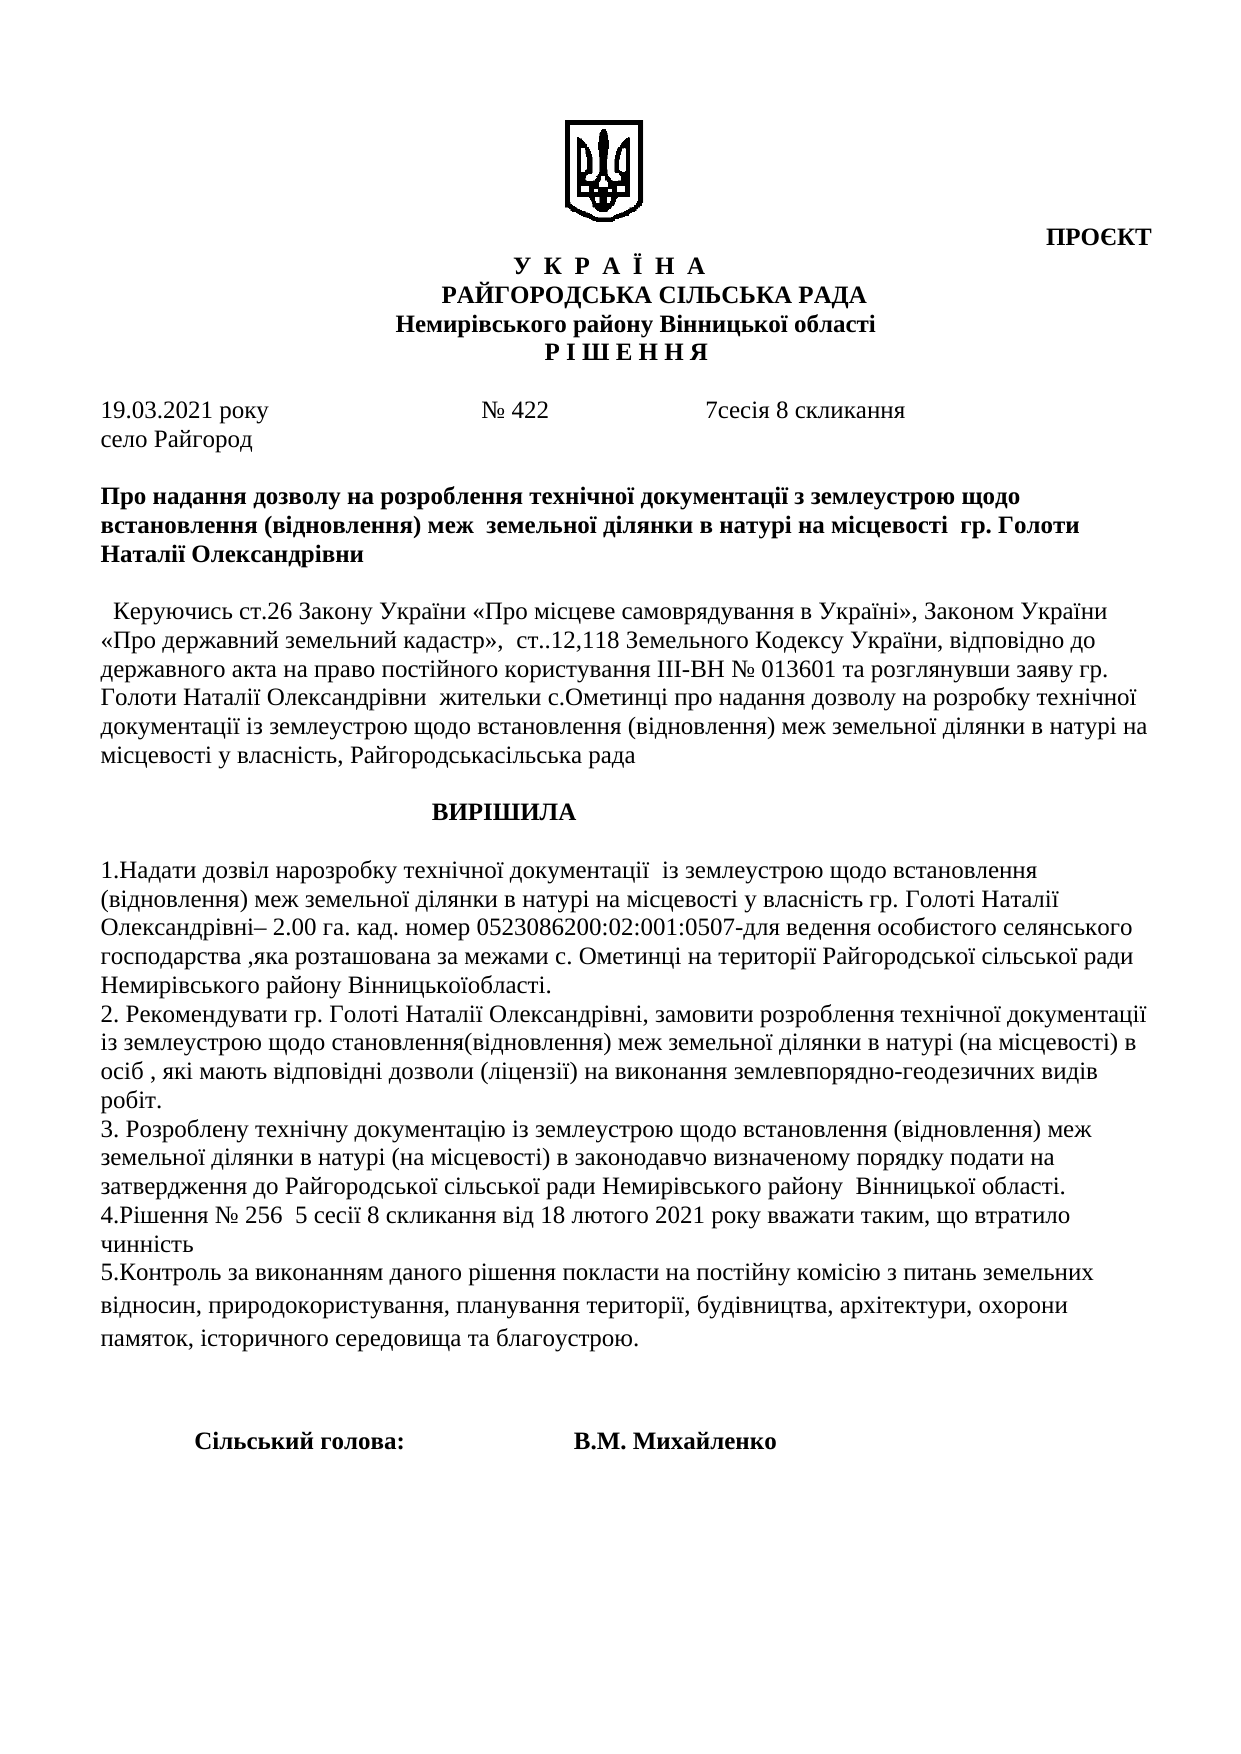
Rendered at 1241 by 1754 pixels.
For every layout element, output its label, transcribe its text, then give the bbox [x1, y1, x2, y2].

text 19.03.2021 року № 422 7cесія 8 скликання [100, 395, 1152, 424]
text село Райгород [100, 424, 1152, 452]
text Керуючись ст.26 Закону України «Про місцеве самоврядування в Україні», Законом України «Про державний земельний кадастр», ст..12,118 Земельного Кодексу України, відповідно до державного акта на право постійного користування ІІІ-ВН № 013601 та розглянувши заяву гр. Голоти Наталії Олександрівни жительки с.Ометинці про надання дозволу на розробку технічної документації із землеустрою щодо встановлення (відновлення) меж земельної ділянки в натурі на місцевості у власність, Райгородськасільська рада [100, 596, 1152, 769]
text 5.Контроль за виконанням даного рішення покласти на постійну комісію з питань земельних відносин, природокористування, планування території, будівництва, архітектури, охорони памяток, історичного середовища та благоустрою. [100, 1257, 1152, 1352]
text ПРОЄКТ [100, 117, 1152, 251]
text 3. Розроблену технічну документацію із землеустрою щодо встановлення (відновлення) меж земельної ділянки в натурі (на місцевості) в законодавчо визначеному порядку подати на затвердження до Райгородської сільської ради Немирівського району Вінницької області. 4.Рішення № 256 5 сесії 8 скликання від 18 лютого 2021 року вважати таким, що втратило чинність [100, 1114, 1152, 1257]
text У К Р А Ї Н А [100, 251, 1152, 280]
text Р І Ш Е Н Н Я [100, 337, 1152, 366]
picture [563, 117, 644, 223]
text Про надання дозволу на розроблення технічної документації з землеустрою щодо встановлення (відновлення) меж земельної ділянки в натурі на місцевості гр. Голоти Наталії Олександрівни [100, 481, 1152, 567]
text РАЙГОРОДСЬКА СІЛЬСЬКА РАДА [100, 280, 1152, 309]
text Немирівського району Вінницької області [322, 309, 1152, 337]
text ВИРІШИЛА [100, 797, 1152, 826]
text 1.Надати дозвіл нарозробку технічної документації із землеустрою щодо встановлення (відновлення) меж земельної ділянки в натурі на місцевості у власність гр. Голоті Наталії Олександрівні– 2.00 га. кад. номер 0523086200:02:001:0507-для ведення особистого селянського господарства ,яка розташована за межами с. Ометинці на території Райгородської сільської ради Немирівського району Вінницькоїобласті. [100, 855, 1152, 999]
text 2. Рекомендувати гр. Голоті Наталії Олександрівні, замовити розроблення технічної документації із землеустрою щодо становлення(відновлення) меж земельної ділянки в натурі (на місцевості) в осіб , які мають відповідні дозволи (ліцензії) на виконання землевпорядно-геодезичних видів робіт. [100, 999, 1152, 1114]
text Сільський голова: В.М. Михайленко [100, 1426, 1152, 1455]
